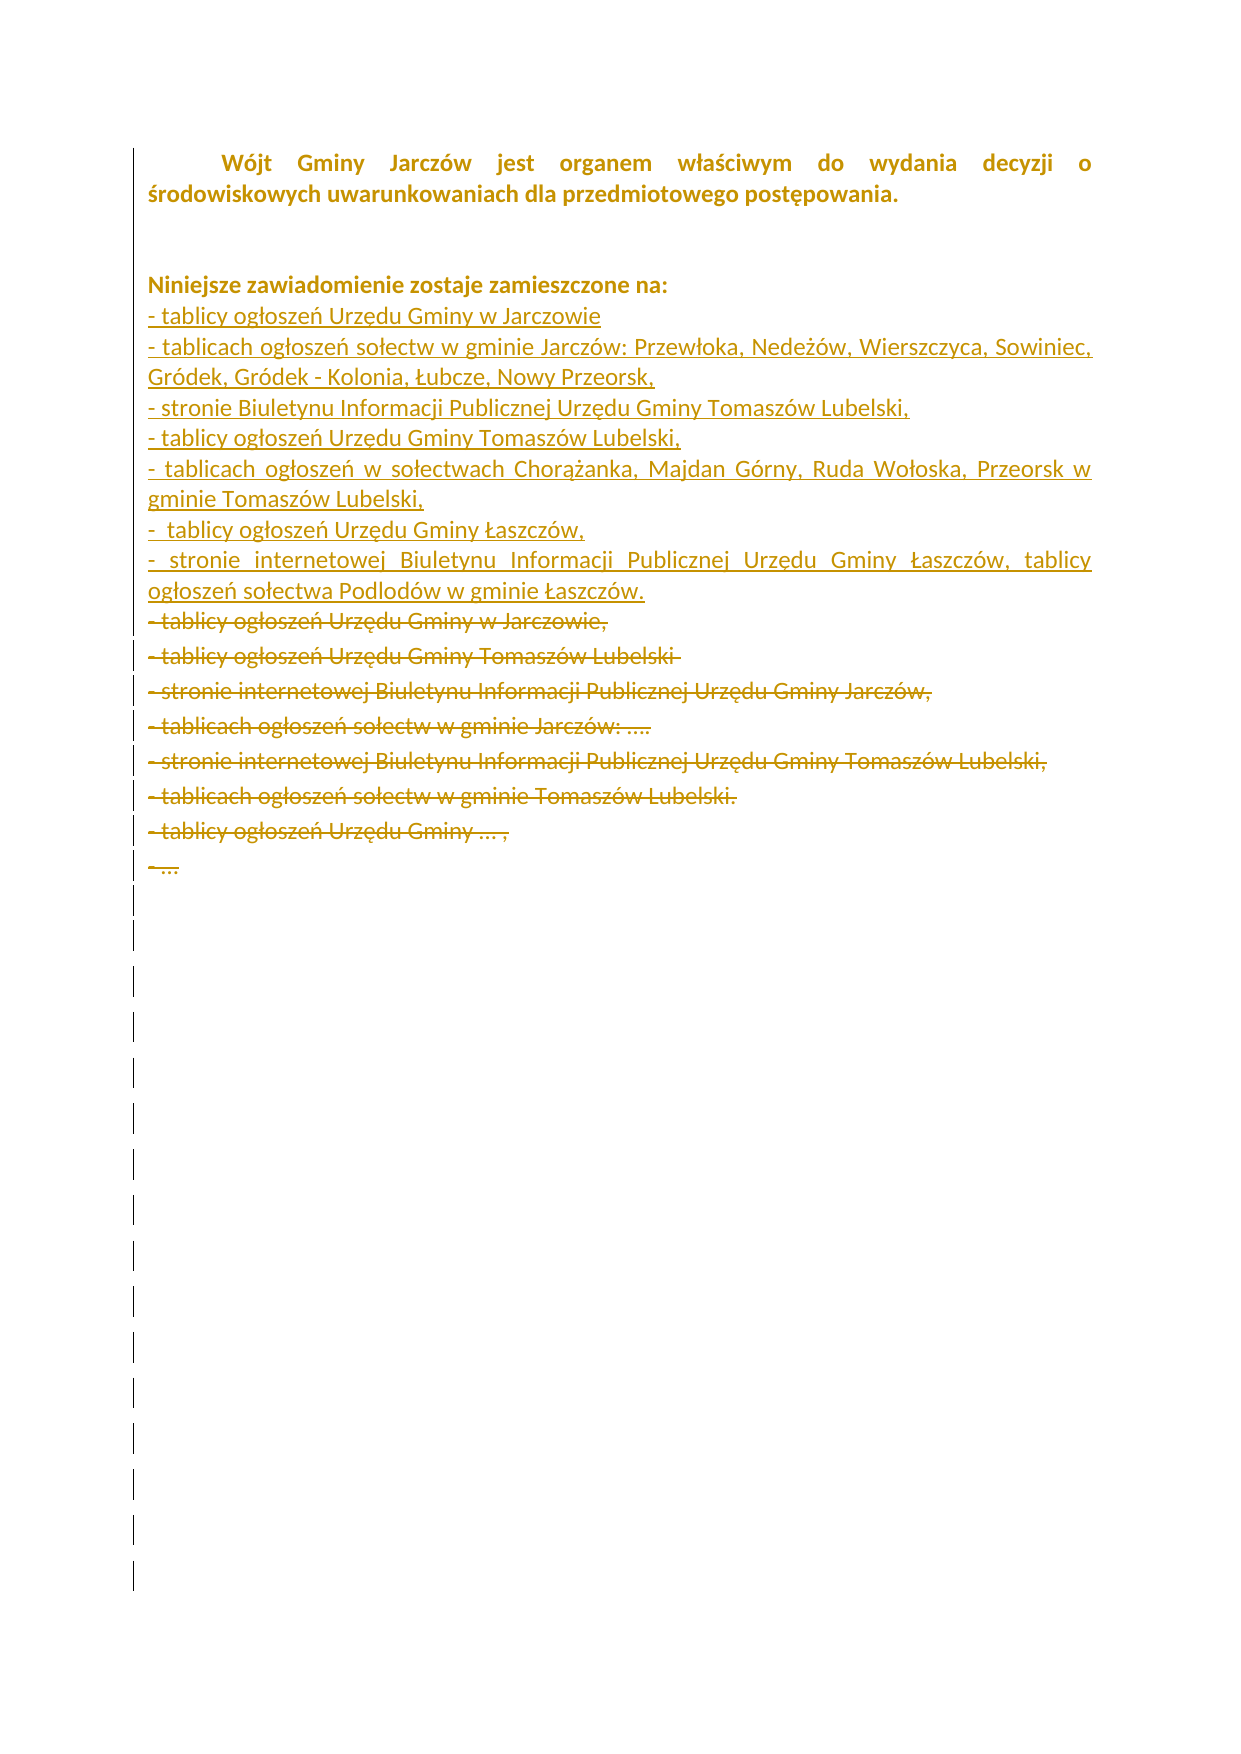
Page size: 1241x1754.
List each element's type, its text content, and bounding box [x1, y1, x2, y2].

text Niniejsze zawiadomienie zostaje zamieszczone na: [148, 270, 1093, 300]
text Wójt Gminy Jarczów jest organem właściwym do wydania decyzji o środowiskowych uwarunkowaniach dla przedmiotowego postępowania. [148, 148, 1093, 209]
